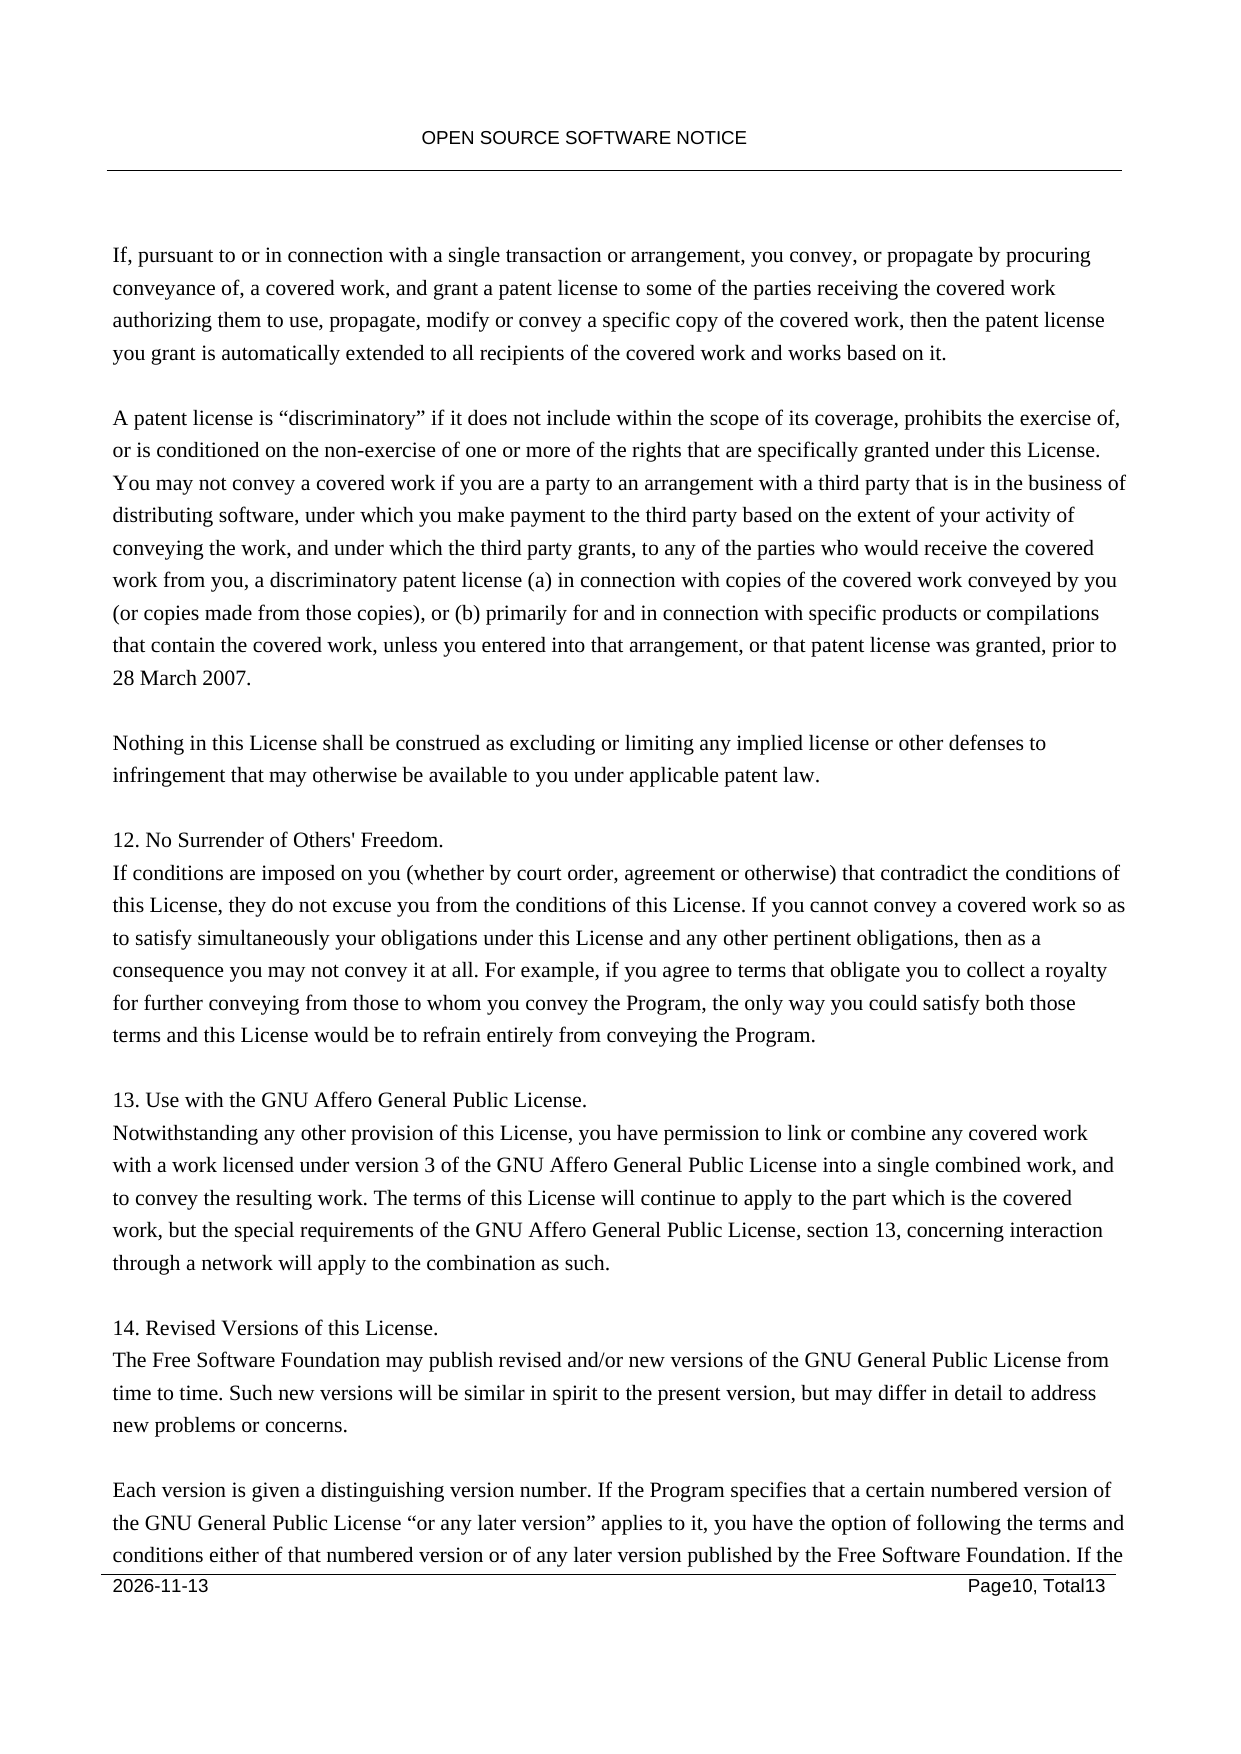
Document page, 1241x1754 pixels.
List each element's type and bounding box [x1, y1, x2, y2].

text [112, 206, 1128, 1571]
